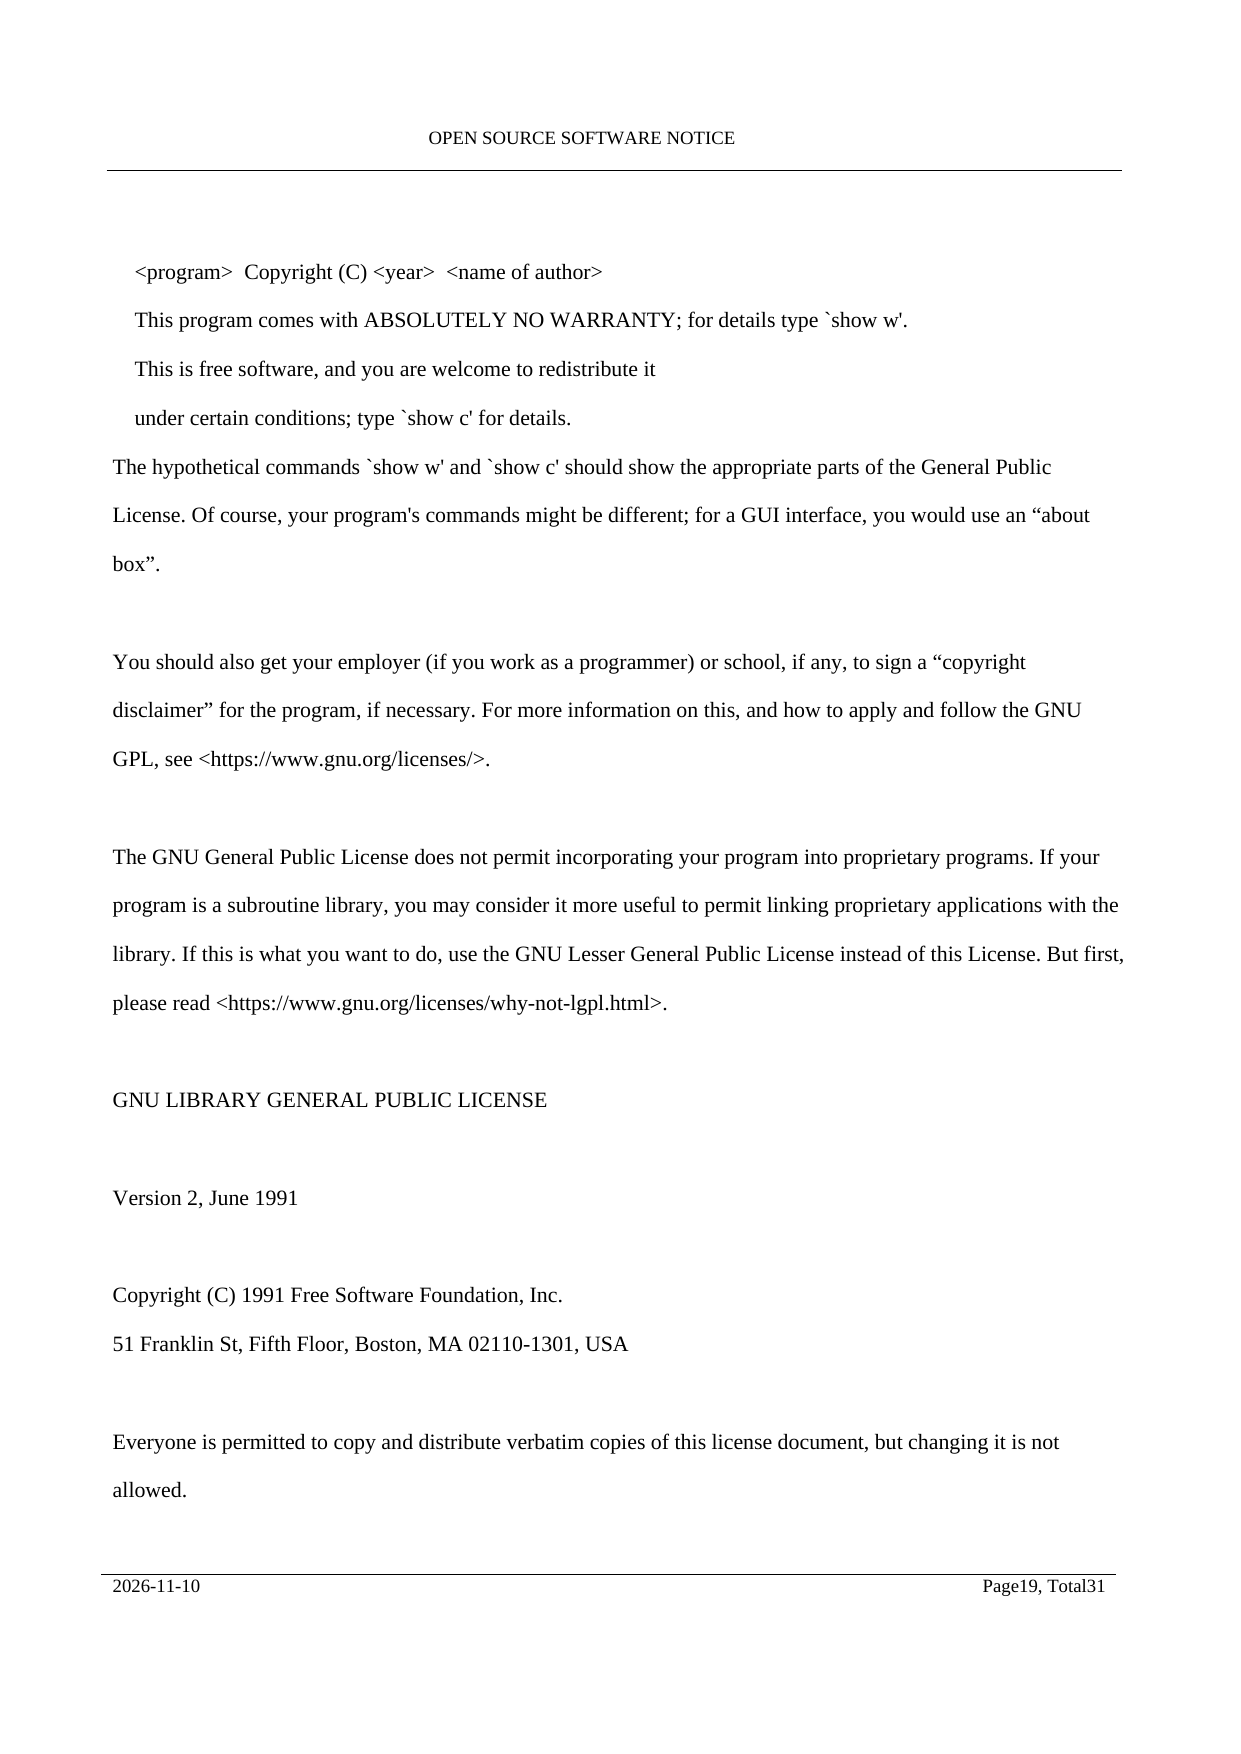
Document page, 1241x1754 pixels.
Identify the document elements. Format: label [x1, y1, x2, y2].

text [112, 206, 1128, 1506]
